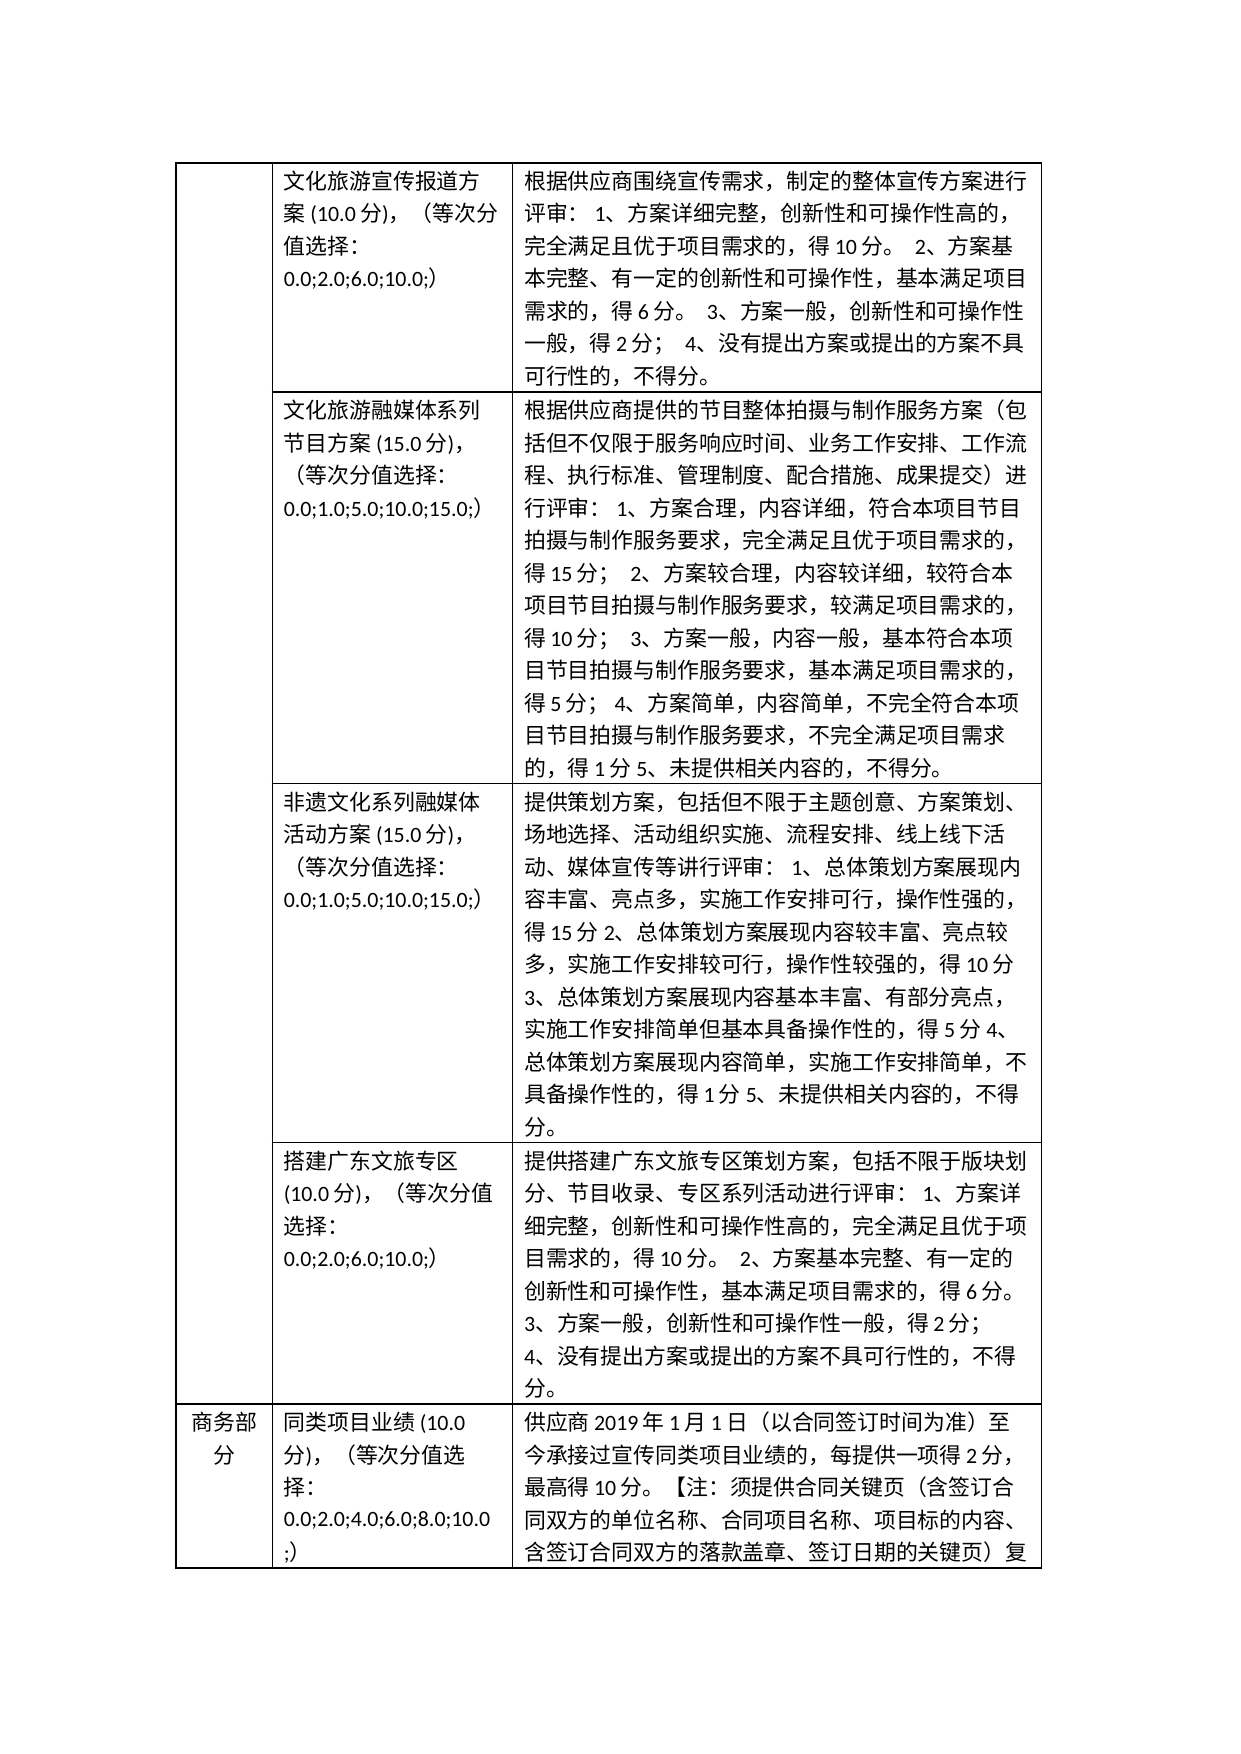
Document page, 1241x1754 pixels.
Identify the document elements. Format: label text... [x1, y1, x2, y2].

table_cell 文化旅游融媒体系列节目方案 (15.0分)，（等次分值选择：0.0;1.0;5.0;10.0;15.0;） [273, 393, 512, 783]
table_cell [273, 1405, 512, 1567]
table_cell 提供搭建广东文旅专区策划方案，包括不限于版块划分、节目收录、专区系列活动进行评审： 1、方案详细完整，创新性和可操作性高的，完全满足且优于项目需求的，得10分。 2、方案基本完整、有一定的创新性和可操作性，基本满足项目需求的，得6分。 3、方案一般，创新性和可操作性一般，得2分； 4、没有提出方案或提出的方案不具可行性的，不得分。 [513, 1143, 1041, 1403]
table_cell 商务部分 [177, 1405, 272, 1567]
table_cell 根据供应商围绕宣传需求，制定的整体宣传方案进行评审： 1、方案详细完整，创新性和可操作性高的，完全满足且优于项目需求的，得10分。 2、方案基本完整、有一定的创新性和可操作性，基本满足项目需求的，得6分。 3、方案一般，创新性和可操作性一般，得2分； 4、没有提出方案或提出的方案不具可行性的，不得分。 [513, 164, 1041, 391]
table_cell 提供策划方案，包括但不限于主题创意、方案策划、场地选择、活动组织实施、流程安排、线上线下活动、媒体宣传等讲行评审： 1、总体策划方案展现内容丰富、亮点多，实施工作安排可行，操作性强的，得15分 2、总体策划方案展现内容较丰富、亮点较多，实施工作安排较可行，操作性较强的，得10分 3、总体策划方案展现内容基本丰富、有部分亮点，实施工作安排简单但基本具备操作性的，得5分 4、总体策划方案展现内容简单，实施工作安排简单，不具备操作性的，得1分 5、未提供相关内容的，不得分。 [513, 784, 1041, 1142]
table_cell 非遗文化系列融媒体活动方案 (15.0分)，（等次分值选择：0.0;1.0;5.0;10.0;15.0;） [273, 784, 512, 1142]
table_cell 搭建广东文旅专区 (10.0分)，（等次分值选择：0.0;2.0;6.0;10.0;） [273, 1143, 512, 1403]
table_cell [513, 1405, 1041, 1567]
table_cell 文化旅游宣传报道方案 (10.0分)，（等次分值选择：0.0;2.0;6.0;10.0;） [273, 164, 512, 391]
table_cell 根据供应商提供的节目整体拍摄与制作服务方案（包括但不仅限于服务响应时间、业务工作安排、工作流程、执行标准、管理制度、配合措施、成果提交）进行评审： 1、方案合理，内容详细，符合本项目节目拍摄与制作服务要求，完全满足且优于项目需求的，得15分； 2、方案较合理，内容较详细，较符合本项目节目拍摄与制作服务要求，较满足项目需求的，得10分； 3、方案一般，内容一般，基本符合本项目节目拍摄与制作服务要求，基本满足项目需求的，得5分； 4、方案简单，内容简单，不完全符合本项目节目拍摄与制作服务要求，不完全满足项目需求的，得1分 5、未提供相关内容的，不得分。 [513, 393, 1041, 783]
